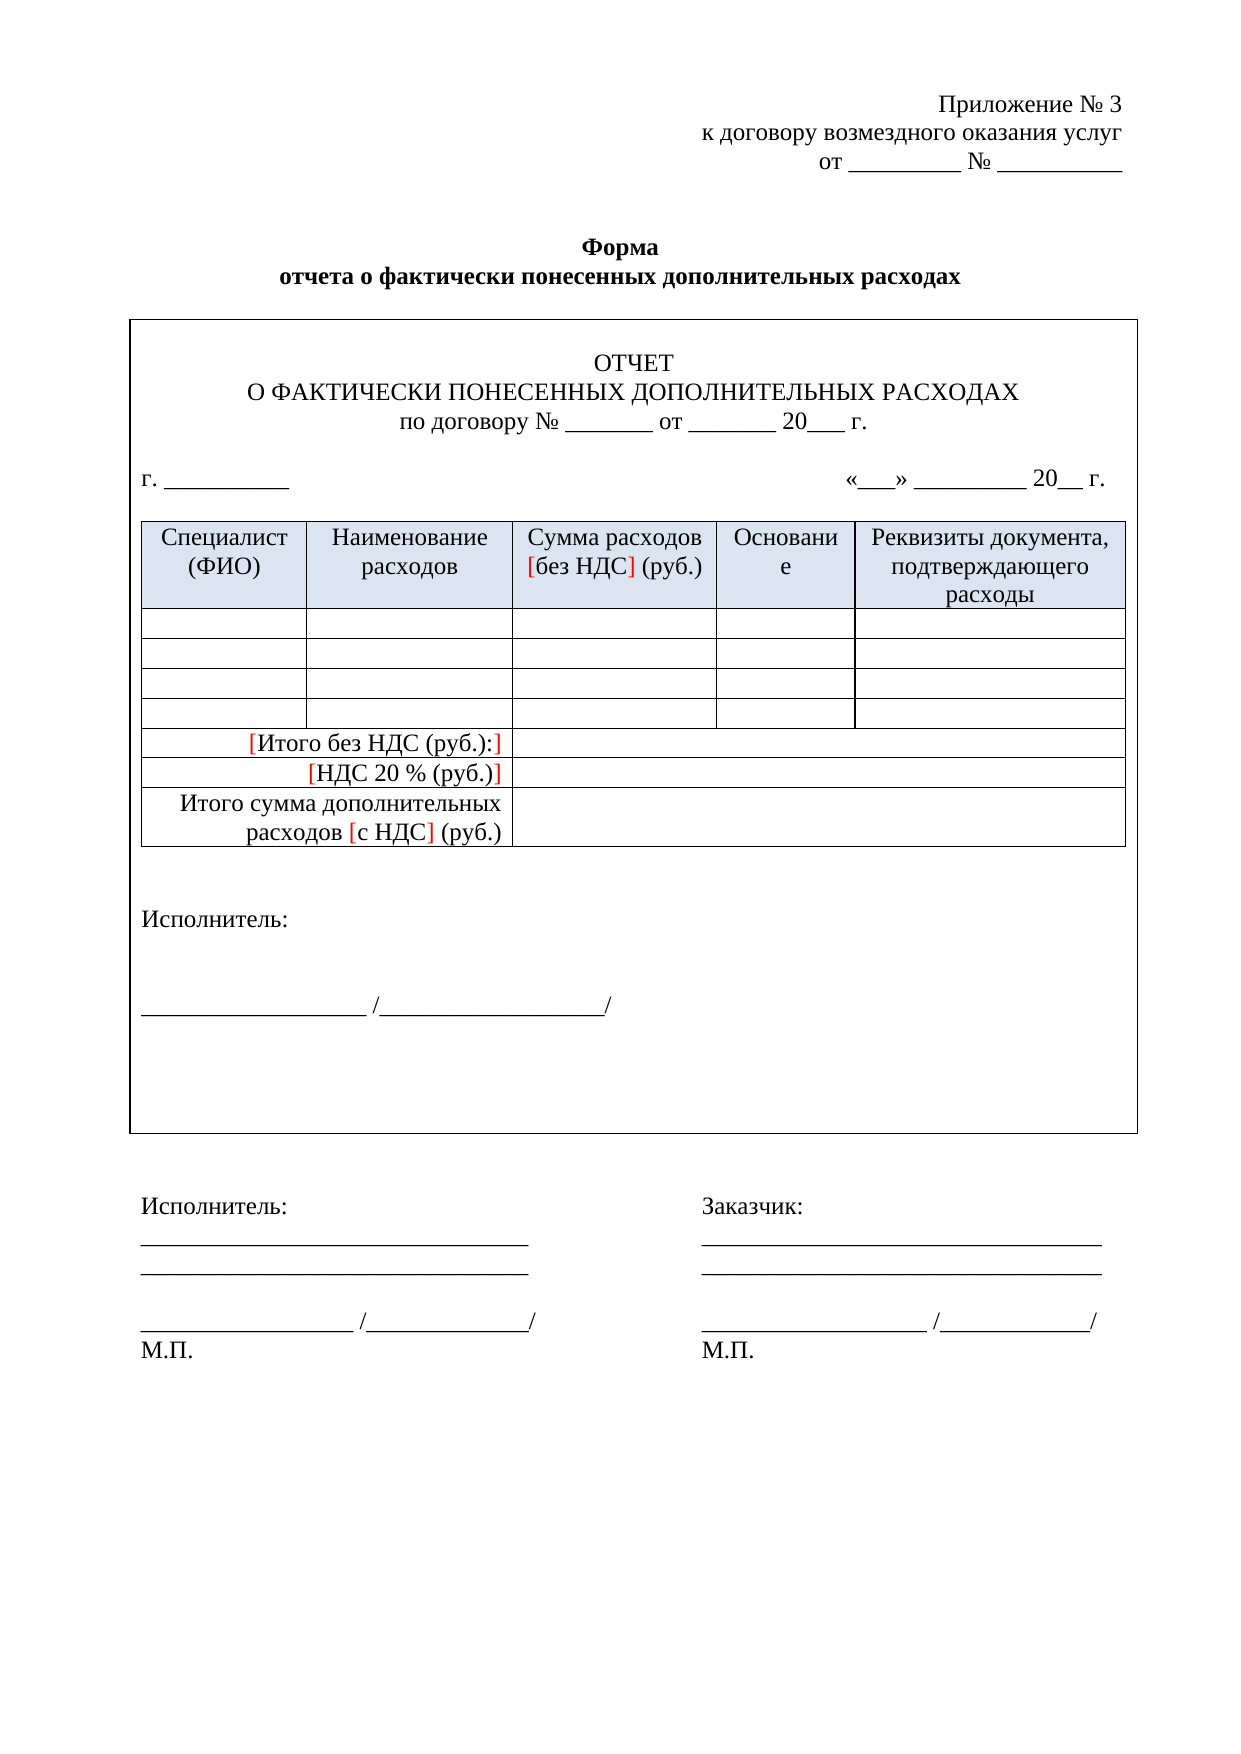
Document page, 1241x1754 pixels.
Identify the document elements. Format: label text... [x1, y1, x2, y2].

table_cell ________________________________ ________________________________ __________________ /____________/ М.П. [690, 1220, 1152, 1364]
table_header Заказчик: [690, 1191, 1152, 1220]
table_header ОТЧЕТ О ФАКТИЧЕСКИ ПОНЕСЕННЫХ ДОПОЛНИТЕЛЬНЫХ РАСХОДАХ по договору № _______ от _______ 20___ г. г. __________ «___» _________ 20__ г. Исполнитель: __________________ /__________________/ [131, 320, 1137, 1133]
text к договору возмездного оказания услуг [118, 117, 1122, 146]
text от _________ № __________ [118, 146, 1122, 175]
table_cell _______________________________ _______________________________ _________________ /_____________/ М.П. [129, 1220, 690, 1364]
table_header Исполнитель: [129, 1191, 690, 1220]
text Форма [118, 232, 1122, 261]
text Приложение № 3 [118, 89, 1122, 117]
text отчета о фактически понесенных дополнительных расходах [118, 261, 1122, 290]
